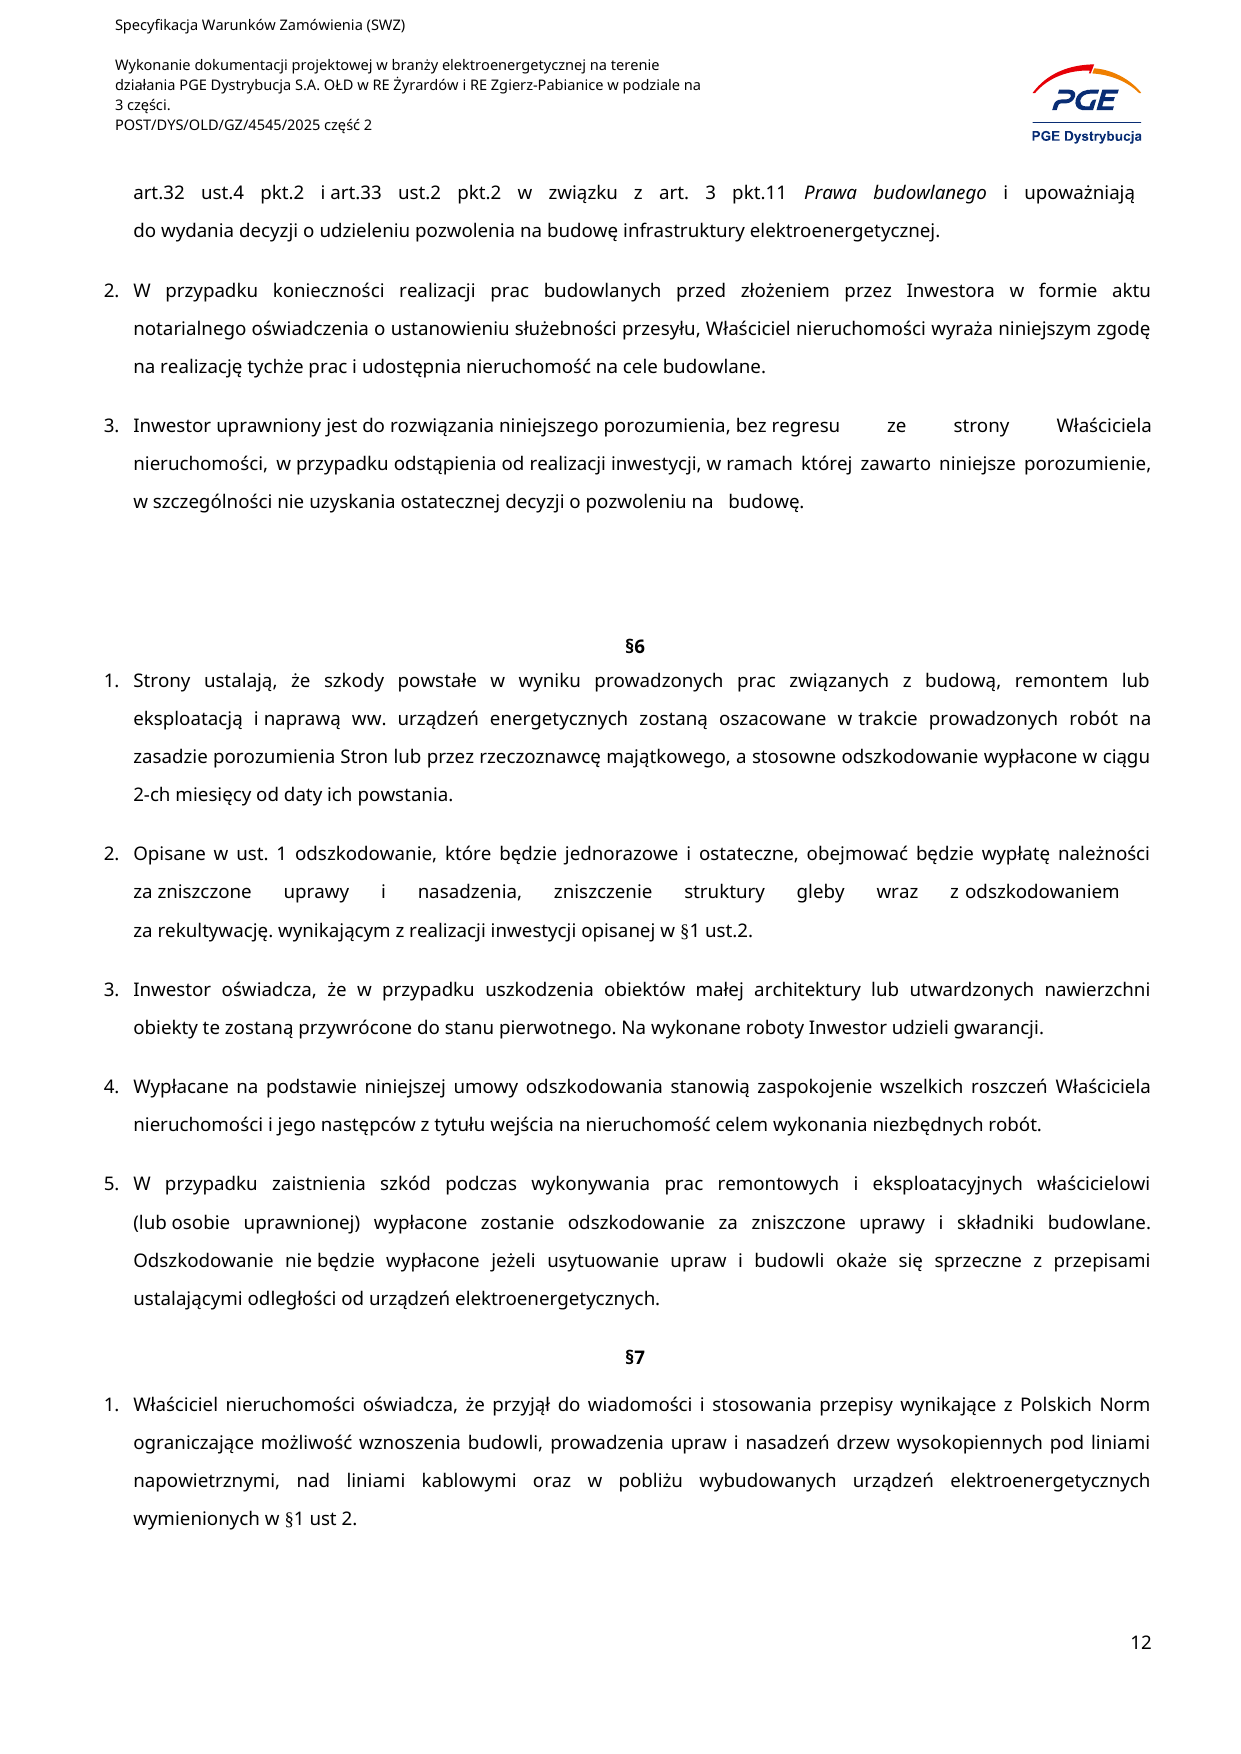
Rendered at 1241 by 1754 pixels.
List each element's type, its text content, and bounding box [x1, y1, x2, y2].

list Wypłacane na podstawie niniejszej umowy odszkodowania stanowią zaspokojenie wszelkich roszczeń Właściciela nieruchomości i jego następców z tytułu wejścia na nieruchomość celem wykonania niezbędnych robót. [103, 1073, 1152, 1137]
list Opisane w ust. 1 odszkodowanie, które będzie jednorazowe i ostateczne, obejmować będzie wypłatę należności za zniszczone uprawy i nasadzenia, zniszczenie struktury gleby wraz z odszkodowaniem za rekultywację. wynikającym z realizacji inwestycji opisanej w 1 ust.2. [103, 841, 1152, 943]
text §6 [118, 633, 1152, 658]
list Inwestor oświadcza, że w przypadku uszkodzenia obiektów małej architektury lub utwardzonych nawierzchni obiekty te zostaną przywrócone do stanu pierwotnego. Na wykonane roboty Inwestor udzieli gwarancji. [103, 976, 1152, 1040]
list W przypadku konieczności realizacji prac budowlanych przed złożeniem przez Inwestora w formie aktu notarialnego oświadczenia o ustanowieniu służebności przesyłu, Właściciel nieruchomości wyraża niniejszym zgodę na realizację tychże prac i udostępnia nieruchomość na cele budowlane. [103, 277, 1152, 379]
list W przypadku zaistnienia szkód podczas wykonywania prac remontowych i eksploatacyjnych właścicielowi (lub osobie uprawnionej) wypłacone zostanie odszkodowanie za zniszczone uprawy i składniki budowlane. Odszkodowanie nie będzie wypłacone jeżeli usytuowanie upraw i budowli okaże się sprzeczne z przepisami ustalającymi odległości od urządzeń elektroenergetycznych. [103, 1171, 1152, 1311]
text §7 [118, 1344, 1152, 1370]
list Inwestor uprawniony jest do rozwiązania niniejszego porozumienia, bez regresu ze strony Właściciela nieruchomości, w przypadku odstąpienia od realizacji inwestycji, w ramach której zawarto niniejsze porozumienie, w szczególności nie uzyskania ostatecznej decyzji o pozwoleniu na budowę. [103, 412, 1152, 514]
list Właściciel nieruchomości oświadcza, że przyjął do wiadomości i stosowania przepisy wynikające z Polskich Norm ograniczające możliwość wznoszenia budowli, prowadzenia upraw i nasadzeń drzew wysokopiennych pod liniami napowietrznymi, nad liniami kablowymi oraz w pobliżu wybudowanych urządzeń elektroenergetycznych wymienionych w 1 ust 2. [103, 1391, 1152, 1531]
list Strony ustalają, że szkody powstałe w wyniku prowadzonych prac związanych z budową, remontem lub eksploatacją i naprawą ww. urządzeń energetycznych zostaną oszacowane w trakcie prowadzonych robót na zasadzie porozumienia Stron lub przez rzeczoznawcę majątkowego, a stosowne odszkodowanie wypłacone w ciągu 2-ch miesięcy od daty ich powstania. [103, 667, 1152, 807]
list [103, 179, 1152, 243]
